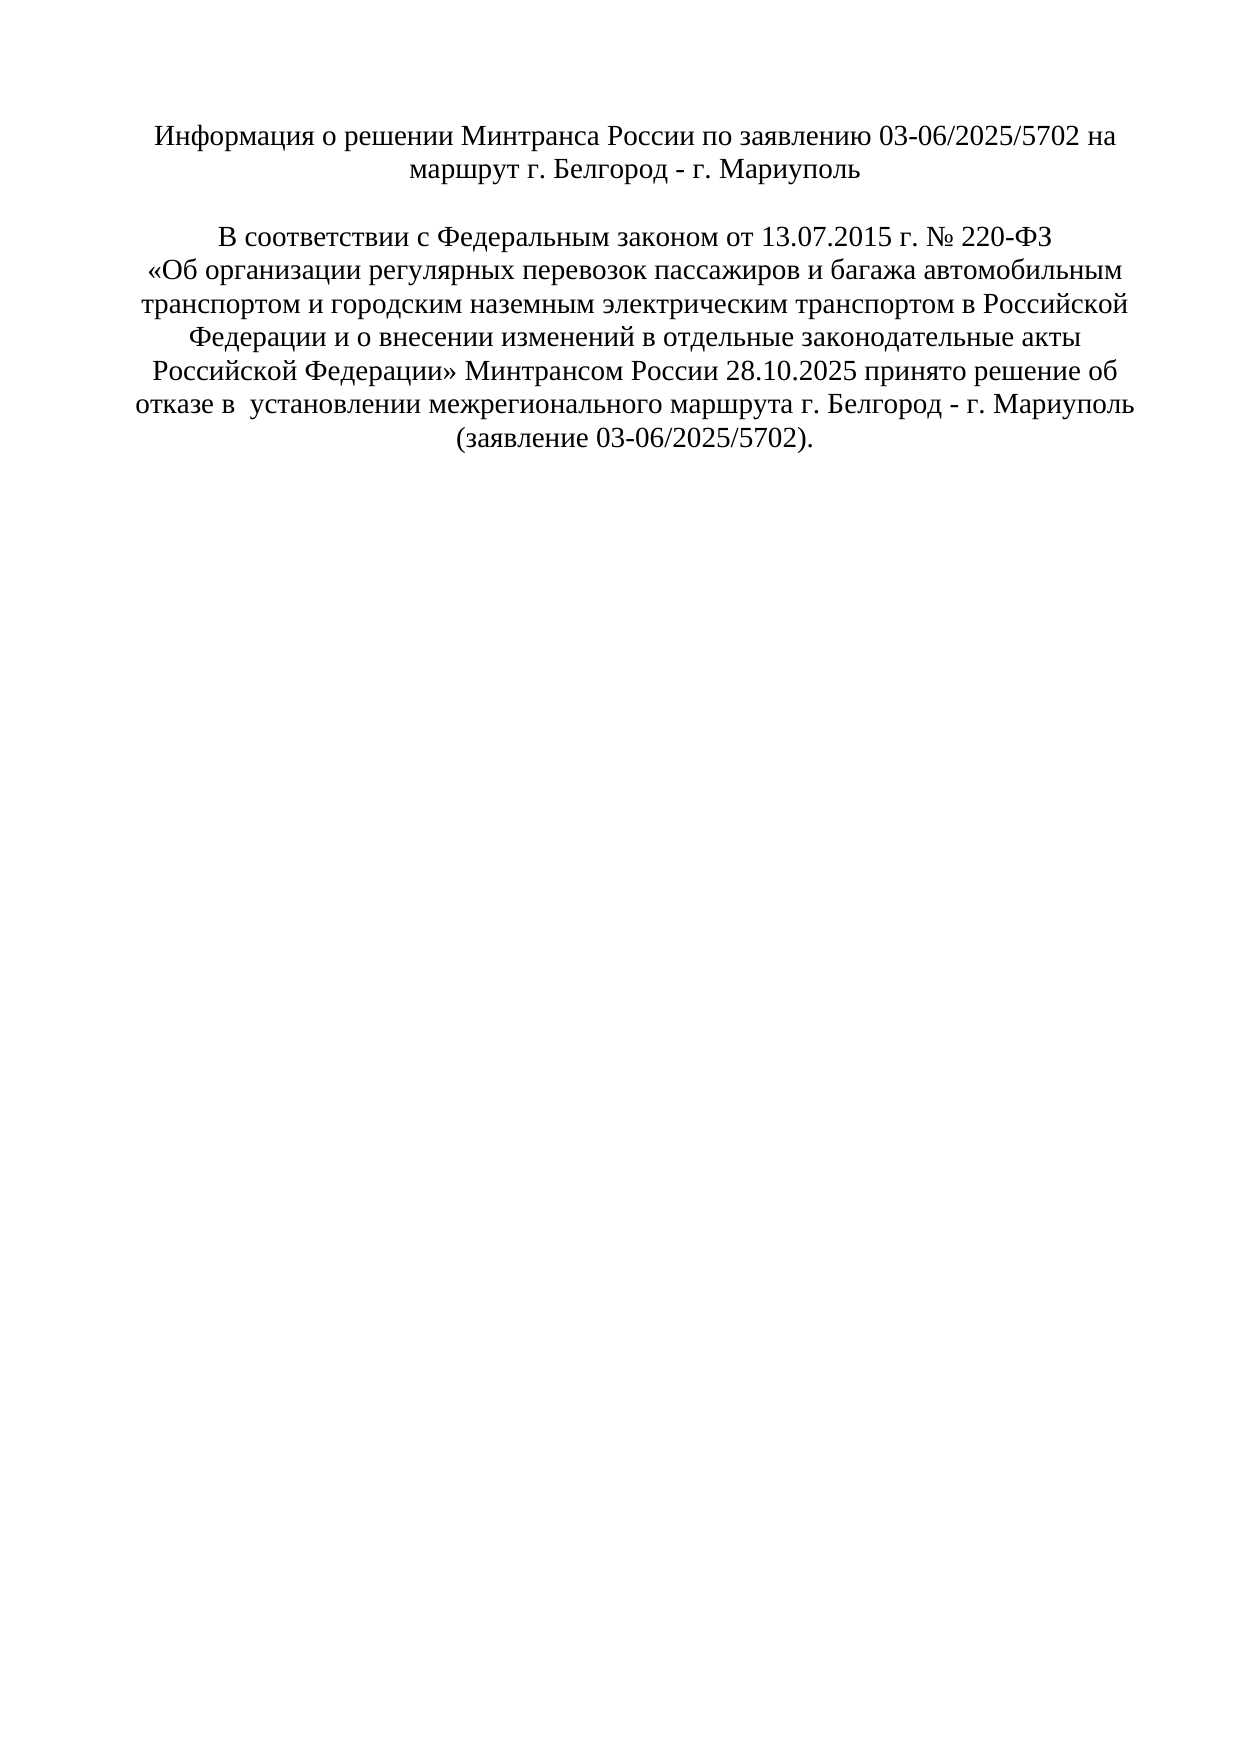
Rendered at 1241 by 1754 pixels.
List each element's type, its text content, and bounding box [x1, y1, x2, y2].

text В соответствии с Федеральным законом от 13.07.2015 г. № 220-ФЗ «Об организации регулярных перевозок пассажиров и багажа автомобильным транспортом и городским наземным электрическим транспортом в Российской Федерации и о внесении изменений в отдельные законодательные акты Российской Федерации» Минтрансом России 28.10.2025 принято решение об отказе в установлении межрегионального маршрута г. Белгород - г. Мариуполь (заявление 03-06/2025/5702). [118, 219, 1152, 453]
text Информация о решении Минтранса России по заявлению 03-06/2025/5702 на маршрут г. Белгород - г. Мариуполь [118, 118, 1152, 185]
